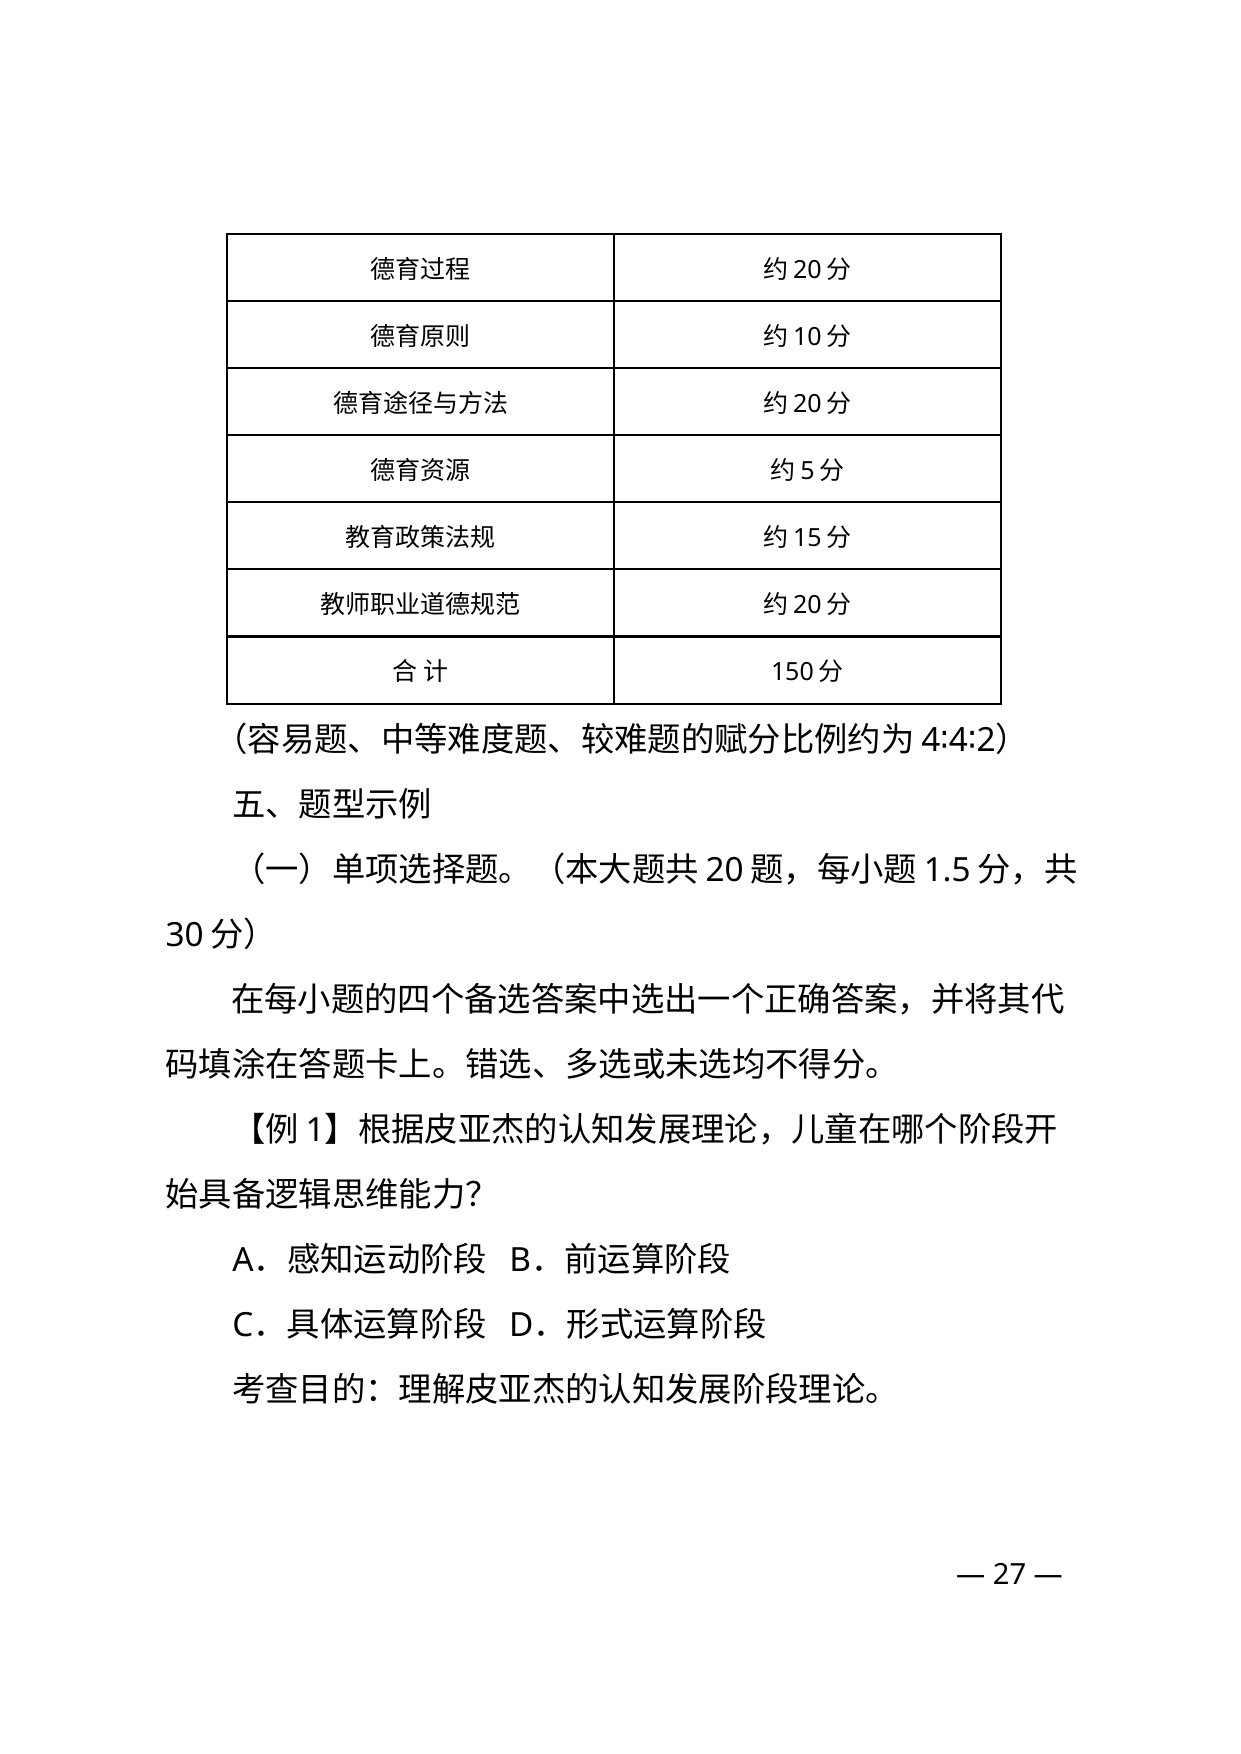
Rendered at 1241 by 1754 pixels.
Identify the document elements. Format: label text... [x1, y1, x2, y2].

table_cell 德育资源 [228, 436, 613, 501]
table_cell 约10分 [615, 302, 1000, 367]
table_cell 教育政策法规 [228, 503, 613, 568]
table_cell 教师职业道德规范 [228, 570, 613, 635]
table_cell 合 计 [228, 638, 613, 702]
text 在每小题的四个备选答案中选出一个正确答案，并将其代码填涂在答题卡上。错选、多选或未选均不得分。 [165, 964, 1087, 1094]
table_cell 德育途径与方法 [228, 369, 613, 434]
text 五、题型示例 [165, 769, 1087, 834]
table_cell 约5分 [615, 436, 1000, 501]
text C．具体运算阶段 D．形式运算阶段 [165, 1289, 1087, 1354]
table_cell 约15分 [615, 503, 1000, 568]
text 考查目的：理解皮亚杰的认知发展阶段理论。 [165, 1354, 1087, 1419]
table_cell 约20分 [615, 369, 1000, 434]
text （容易题、中等难度题、较难题的赋分比例约为4∶4∶2） [165, 704, 1087, 769]
table_cell 德育原则 [228, 302, 613, 367]
text 【例1】根据皮亚杰的认知发展理论，儿童在哪个阶段开始具备逻辑思维能力？ [165, 1094, 1087, 1224]
text （一）单项选择题。（本大题共20题，每小题1.5分，共30分） [165, 834, 1087, 964]
table_cell 德育过程 [228, 235, 613, 300]
table_cell 150分 [615, 638, 1000, 702]
table_cell 约20分 [615, 570, 1000, 635]
text A．感知运动阶段 B．前运算阶段 [165, 1224, 1087, 1289]
table_cell 约20分 [615, 235, 1000, 300]
